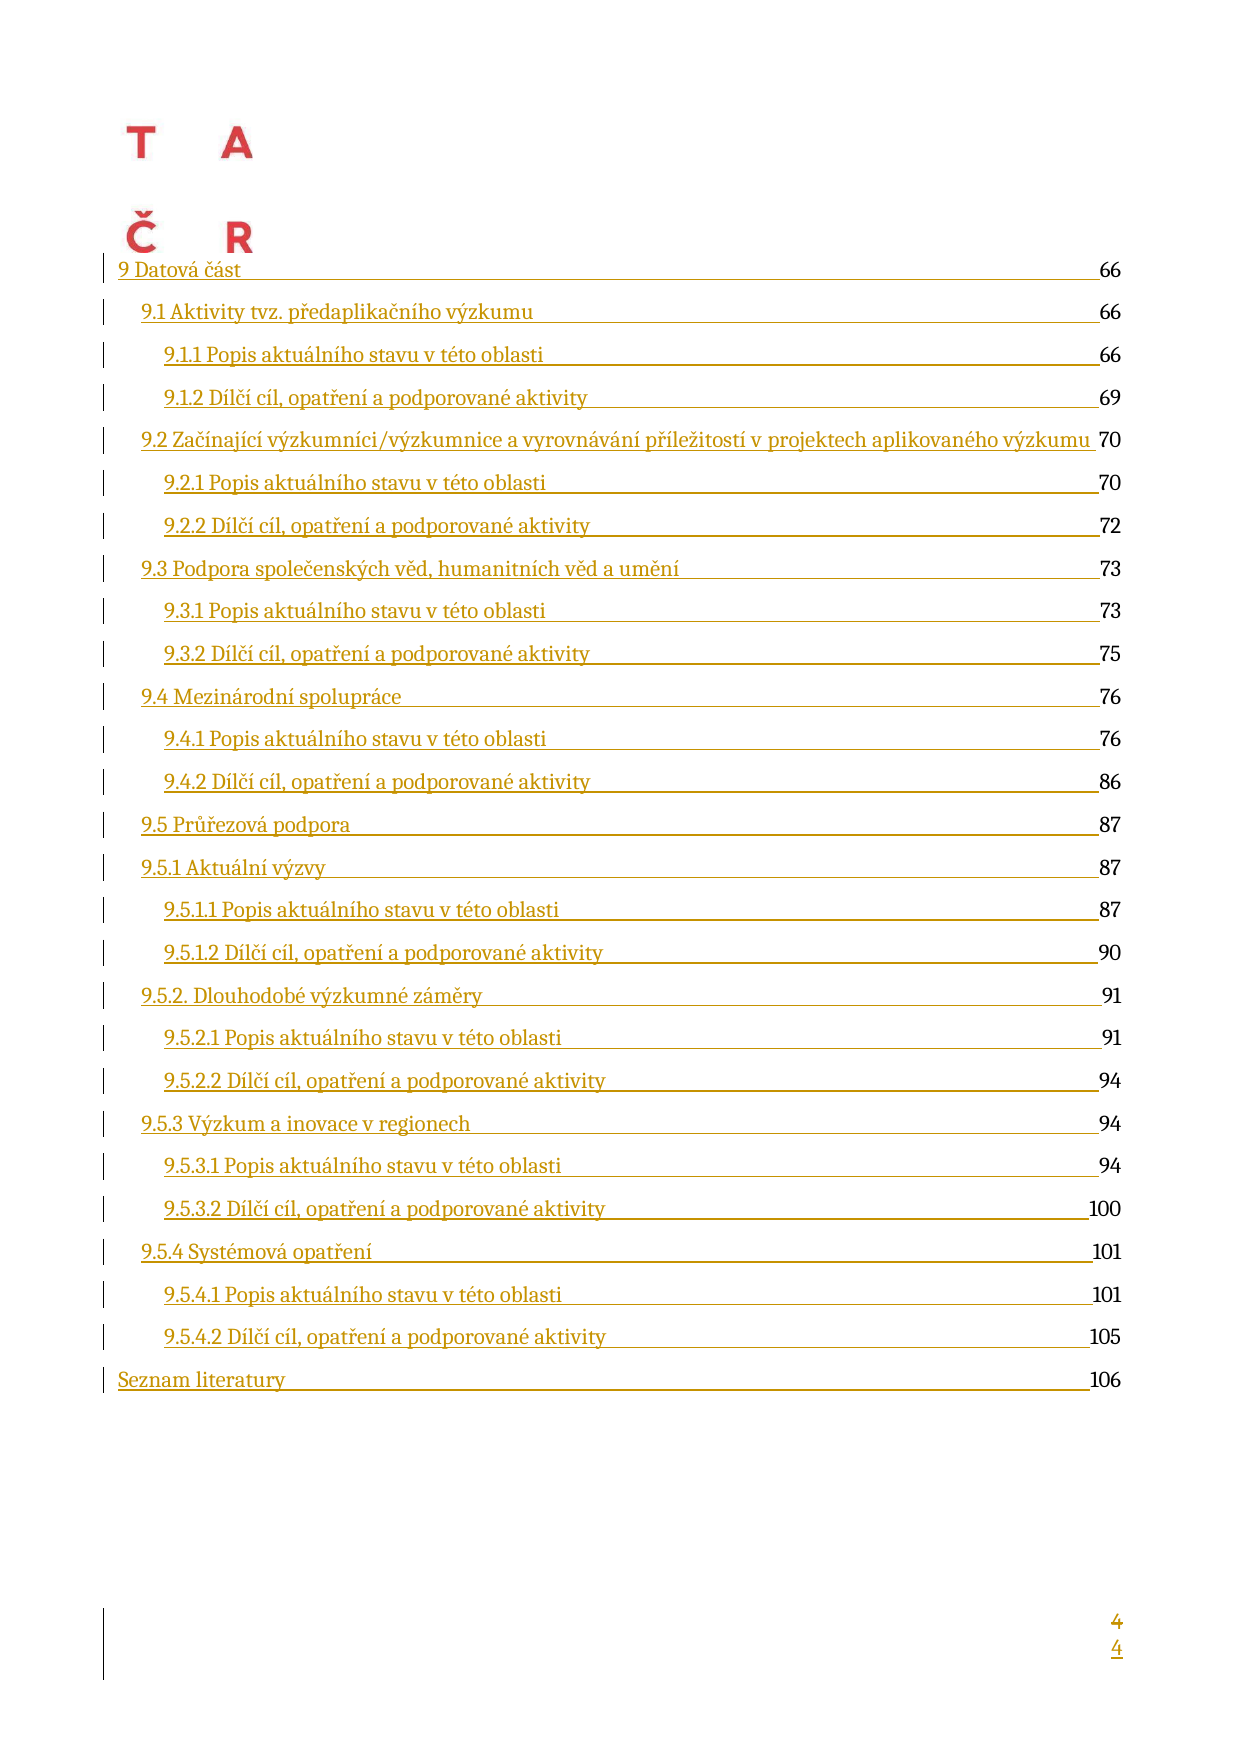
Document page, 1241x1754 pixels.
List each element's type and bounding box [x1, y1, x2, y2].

picture [0, 0, 253, 253]
